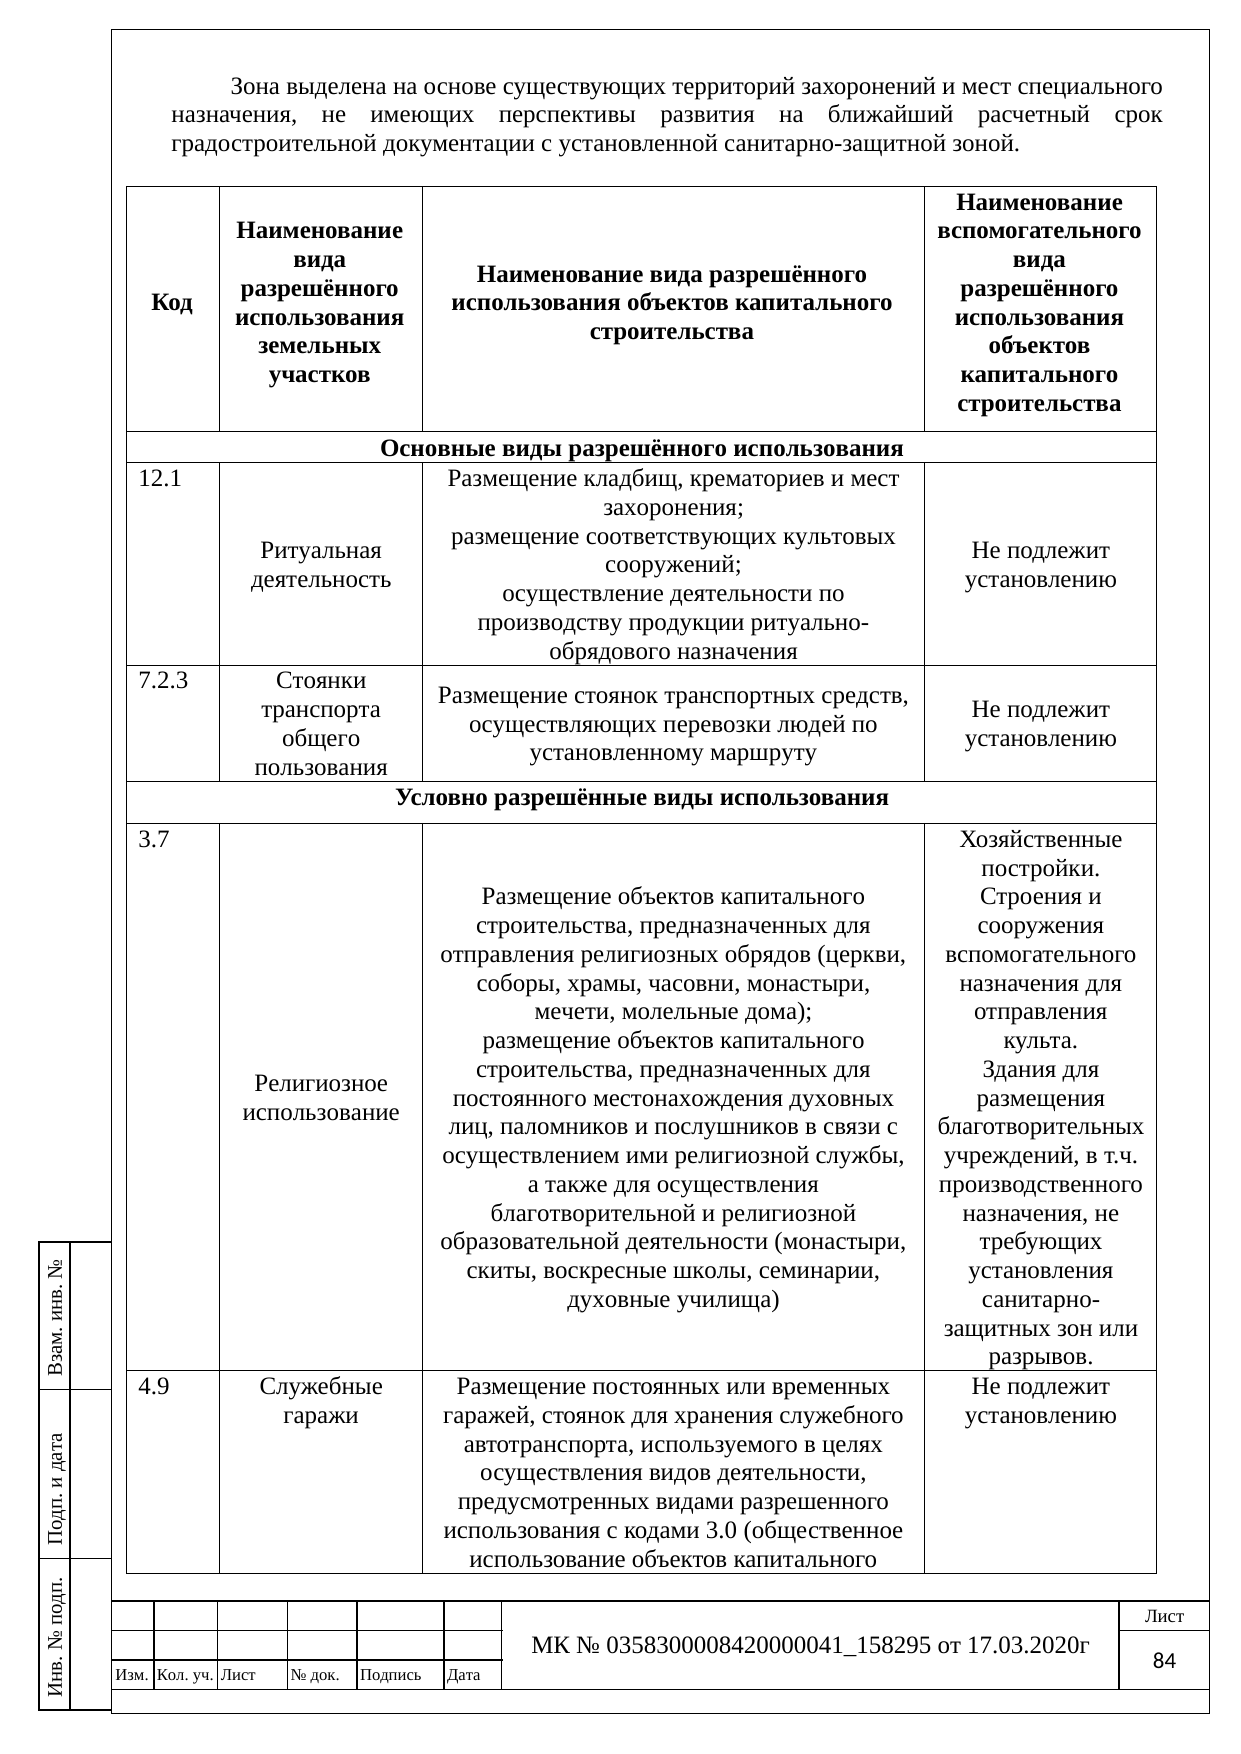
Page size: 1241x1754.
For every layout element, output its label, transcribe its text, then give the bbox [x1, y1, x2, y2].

table_header Наименование вида разрешённого использования объектов капитального строительства [423, 187, 924, 431]
table_cell Условно разрешённые виды использования [127, 782, 1156, 823]
table_cell 4.9 [127, 1371, 219, 1572]
table_cell Стоянки транспорта общего пользования [220, 666, 422, 781]
table_cell 12.1 [127, 463, 219, 664]
table_header Наименование вида разрешённого использования земельных участков [220, 187, 422, 431]
table_header Код [127, 187, 219, 431]
table_header Наименование вспомогательного вида разрешённого использования объектов капитального строительства [925, 187, 1156, 431]
table_cell Служебные гаражи [220, 1371, 422, 1572]
table_cell Размещение стоянок транспортных средств, осуществляющих перевозки людей по установленному маршруту [423, 666, 924, 781]
table_cell 7.2.3 [127, 666, 219, 781]
table_cell Религиозное использование [220, 824, 422, 1370]
text Зона выделена на основе существующих территорий захоронений и мест специального назначения, не имеющих перспективы развития на ближайший расчетный срок градостроительной документации с установленной санитарно-защитной зоной. [171, 71, 1163, 157]
table_cell Ритуальная деятельность [220, 463, 422, 664]
table_cell Размещение кладбищ, крематориев и мест захоронения; размещение соответствующих культовых сооружений; осуществление деятельности по производству продукции ритуально-обрядового назначения [423, 463, 924, 664]
table_cell Не подлежит установлению [925, 666, 1156, 781]
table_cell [423, 1371, 924, 1572]
table_cell Размещение объектов капитального строительства, предназначенных для отправления религиозных обрядов (церкви, соборы, храмы, часовни, монастыри, мечети, молельные дома); размещение объектов капитального строительства, предназначенных для постоянного местонахождения духовных лиц, паломников и послушников в связи с осуществлением ими религиозной службы, а также для осуществления благотворительной и религиозной образовательной деятельности (монастыри, скиты, воскресные школы, семинарии, духовные училища) [423, 824, 924, 1370]
table_cell 3.7 [127, 824, 219, 1370]
table_cell Основные виды разрешённого использования [127, 432, 1156, 462]
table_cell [925, 1371, 1156, 1572]
table_cell Не подлежит установлению [925, 463, 1156, 664]
table_cell Хозяйственные постройки. Строения и сооружения вспомогательного назначения для отправления культа. Здания для размещения благотворительных учреждений, в т.ч. производственного назначения, не требующих установления санитарно-защитных зон или разрывов. [925, 824, 1156, 1370]
